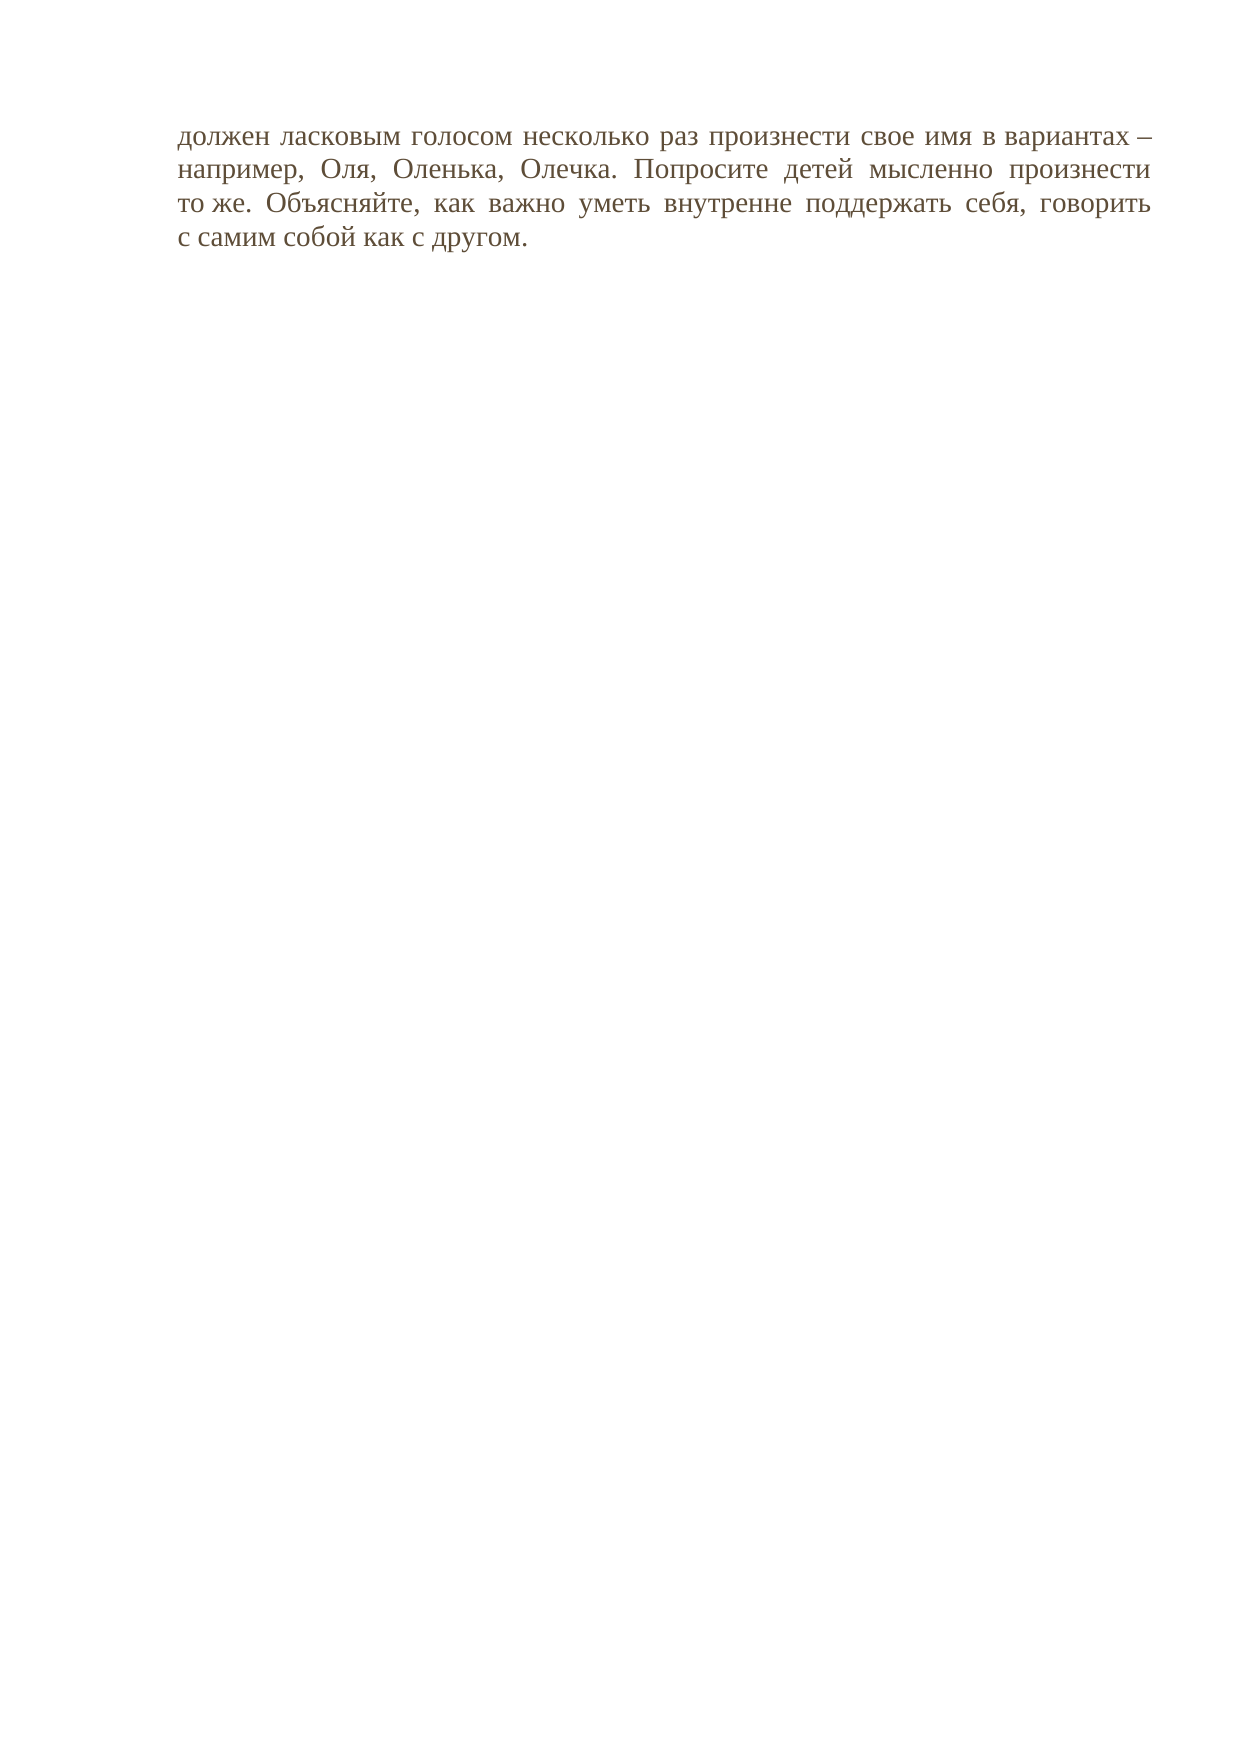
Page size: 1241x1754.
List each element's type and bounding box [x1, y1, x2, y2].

text [177, 118, 1152, 252]
